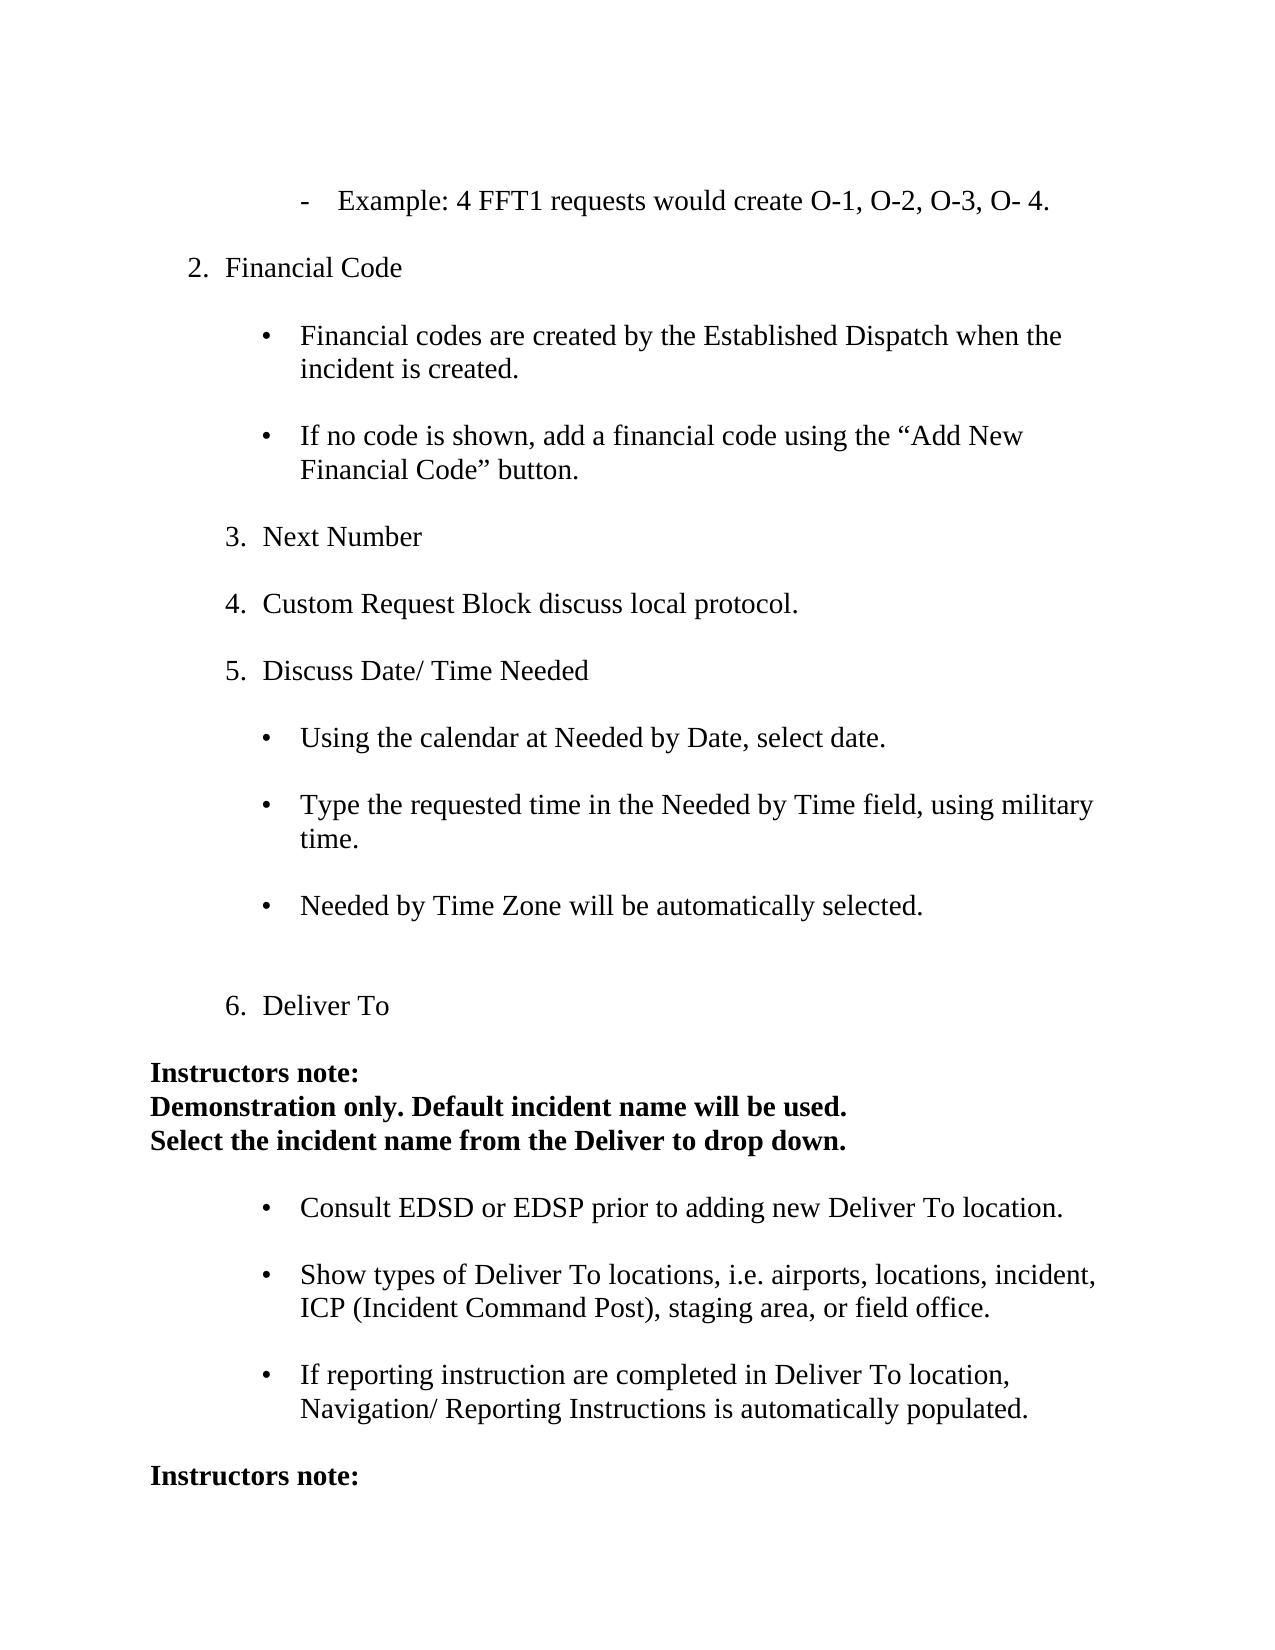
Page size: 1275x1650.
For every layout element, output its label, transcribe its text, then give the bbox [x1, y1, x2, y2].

list Custom Request Block discuss local protocol. [225, 586, 1125, 619]
text Instructors note: [150, 1056, 1125, 1089]
list Next Number [225, 519, 1125, 552]
text Instructors note: [150, 1458, 1125, 1492]
list Example: 4 FFT1 requests would create O-1, O-2, O-3, O- 4. [300, 183, 1125, 217]
list Consult EDSD or EDSP prior to adding new Deliver To location. [261, 1190, 1125, 1223]
list Type the requested time in the Needed by Time field, using military time. [261, 787, 1125, 854]
list Using the calendar at Needed by Date, select date. [261, 720, 1125, 754]
list If no code is shown, add a financial code using the “Add New Financial Code” button. [261, 418, 1125, 485]
list Needed by Time Zone will be automatically selected. [261, 888, 1125, 921]
list Show types of Deliver To locations, i.e. airports, locations, incident, ICP (Incident Command Post), staging area, or field office. [261, 1257, 1125, 1324]
text Demonstration only. Default incident name will be used. [150, 1089, 1125, 1123]
text Select the incident name from the Deliver to drop down. [150, 1123, 1125, 1156]
list Deliver To [225, 988, 1125, 1022]
list Financial Code [187, 251, 1125, 284]
list Discuss Date/ Time Needed [225, 653, 1125, 687]
list If reporting instruction are completed in Deliver To location, Navigation/ Reporting Instructions is automatically populated. [261, 1357, 1125, 1424]
list Financial codes are created by the Established Dispatch when the incident is created. [261, 318, 1125, 385]
